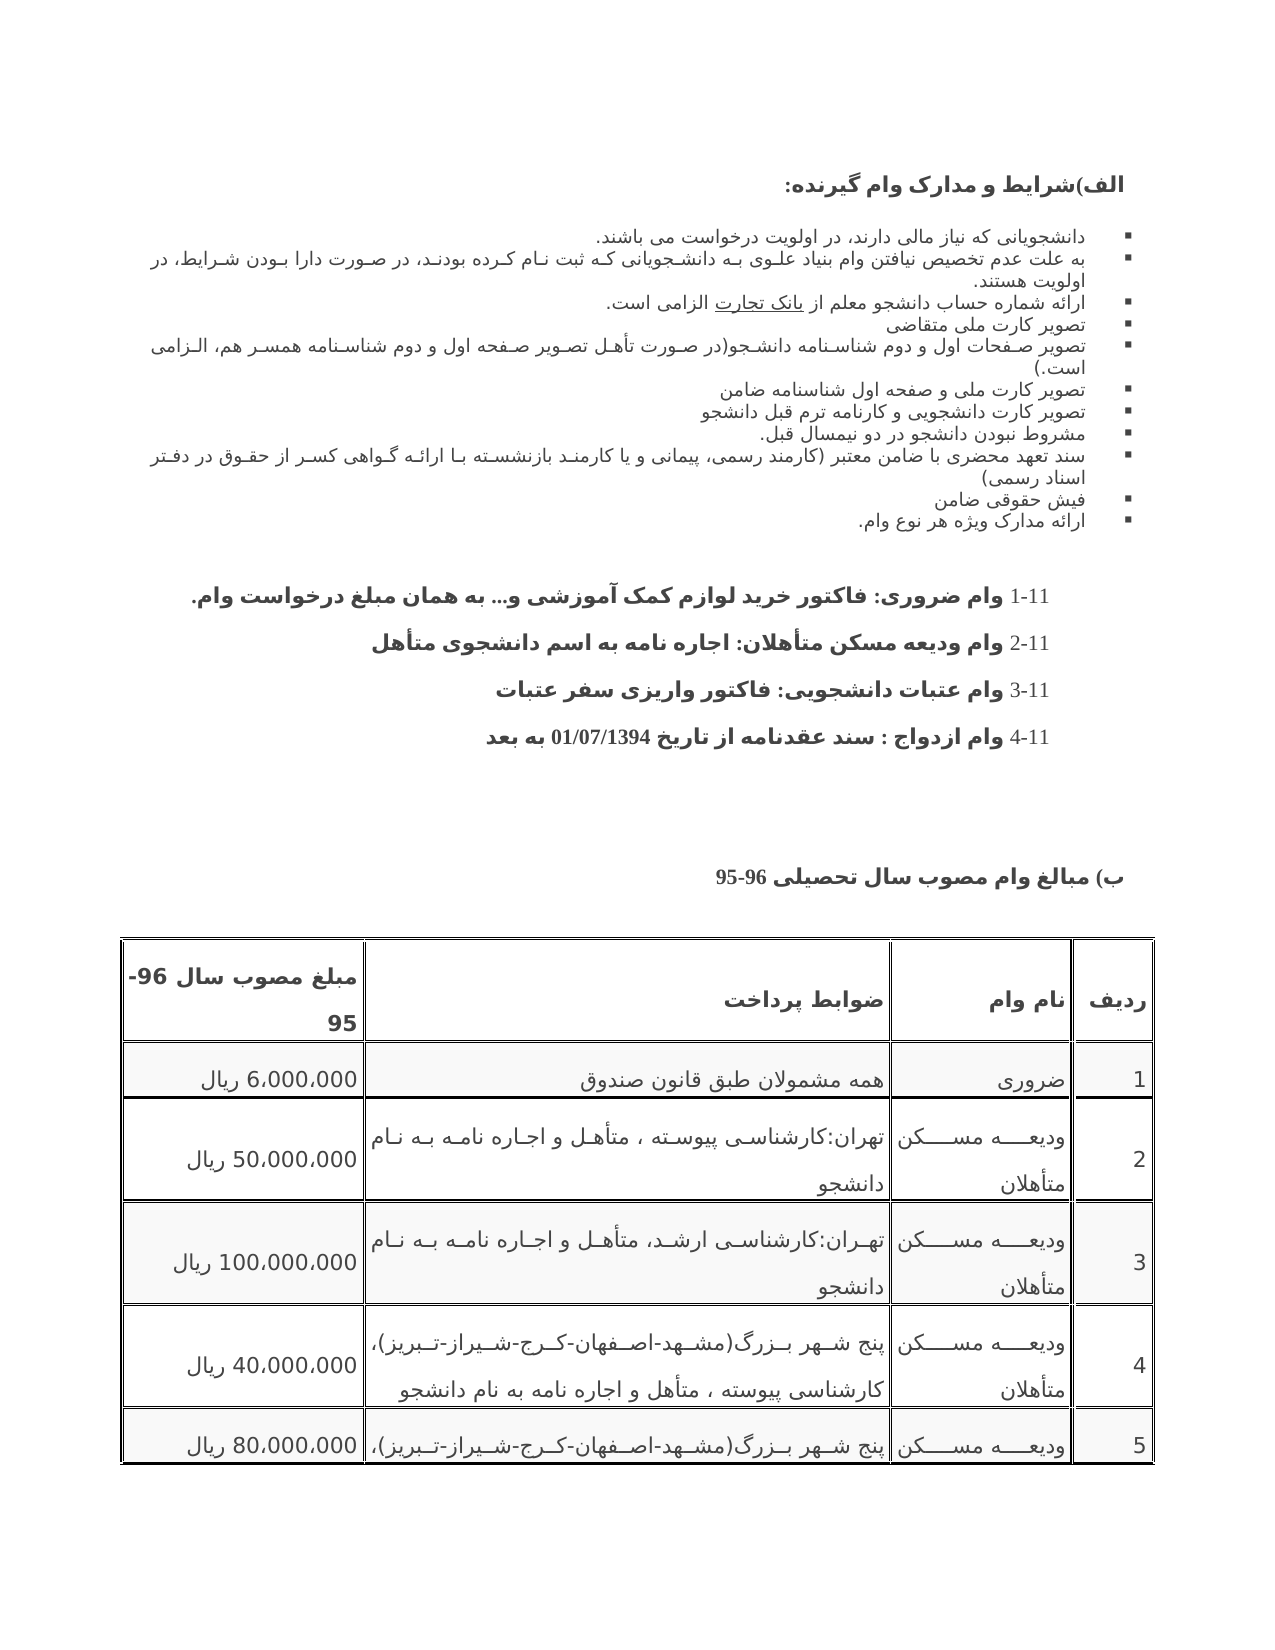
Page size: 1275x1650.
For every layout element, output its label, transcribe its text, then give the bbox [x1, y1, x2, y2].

table_cell ضروری [891, 1040, 1072, 1096]
list ارائه مدارک ویژه هر نوع وام. [150, 510, 1123, 532]
list به علت عدم تخصیص نیافتن وام بنیاد علوی به دانشجویانی که ثبت نام کرده بودند، در صورت دارا بودن شرایط، در اولویت هستند. [150, 248, 1123, 292]
table_cell همه مشمولان طبق قانون صندوق [366, 1043, 889, 1096]
table_cell تهران:کارشناسی پیوسته ، متأهل و اجاره نامه به نام دانشجو [366, 1099, 889, 1199]
text 3-11 وام عتبات دانشجویی: فاکتور واریزی سفر عتبات [150, 655, 1050, 702]
list تصویر صفحات اول و دوم شناسنامه دانشجو(در صورت تأهل تصویر صفحه اول و دوم شناسنامه همسر هم، الزامی است.) [150, 335, 1123, 379]
list تصویر کارت ملی متقاضی [150, 313, 1123, 335]
table_cell 6،000،000 ریال [124, 1043, 363, 1096]
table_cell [364, 1406, 891, 1462]
text 1-11 وام ضروری: فاکتور خرید لوازم کمک آموزشی و... به همان مبلغ درخواست وام. [150, 561, 1050, 608]
table_cell 40،000،000 ریال [124, 1306, 363, 1406]
list فیش حقوقی ضامن [150, 488, 1123, 510]
list تصویر کارت ملی و صفحه اول شناسنامه ضامن [150, 379, 1123, 401]
list سند تعهد محضری با ضامن معتبر (کارمند رسمی، پیمانی و یا کارمند بازنشسته با ارائه گواهی کسر از حقوق در دفتر اسناد رسمی) [150, 445, 1123, 488]
table_cell 5 [1072, 1406, 1153, 1462]
table_cell ودیعه مسکن متأهلان [892, 1303, 1071, 1406]
table_cell 80،000،000 ریال [122, 1409, 364, 1462]
table_header نام وام [891, 940, 1070, 1040]
table_cell 3 [1074, 1199, 1152, 1302]
list دانشجویانی که نیاز مالی دارند، در اولویت درخواست می باشند. [150, 226, 1123, 248]
list مشروط نبودن دانشجو در دو نیمسال قبل. [150, 423, 1123, 445]
list تصویر کارت دانشجویی و کارنامه ترم قبل دانشجو [150, 401, 1123, 423]
table_cell ودیعه مسکن متأهلان [892, 1096, 1070, 1199]
table_header ردیف [1074, 940, 1153, 1040]
text 2-11 وام ودیعه مسکن متأهلان: اجاره نامه به اسم دانشجوی متأهل [150, 608, 1050, 655]
text 4-11 وام ازدواج : سند عقدنامه از تاریخ 01/07/1394 به بعد [150, 702, 1050, 749]
text الف)شرایط و مدارک وام گیرنده: [150, 150, 1125, 197]
table_cell 1 [1072, 1040, 1153, 1096]
table_cell پنج شهر بزرگ(مشهد-اصفهان-کرج-شیراز-تبریز)، کارشناسی پیوسته ، متأهل و اجاره نامه به نام دانشجو [366, 1306, 889, 1406]
list ارائه شماره حساب دانشجو معلم از بانک تجارت الزامی است. [150, 292, 1123, 313]
table_cell 50،000،000 ریال [124, 1099, 363, 1199]
table_header ضوابط پرداخت [364, 938, 891, 1040]
table_cell ودیعه مسکن متأهلان [891, 1406, 1072, 1462]
table_cell 4 [1074, 1303, 1152, 1406]
text ب) مبالغ وام مصوب سال تحصیلی 96-95 [150, 843, 1125, 889]
table_cell 100،000،000 ریال [124, 1203, 363, 1302]
table_cell تهران:کارشناسی ارشد، متأهل و اجاره نامه به نام دانشجو [366, 1203, 889, 1302]
table_cell 2 [1074, 1096, 1152, 1199]
table_header مبلغ مصوب سال 96-95 [122, 940, 364, 1040]
table_cell ودیعه مسکن متأهلان [892, 1199, 1071, 1302]
